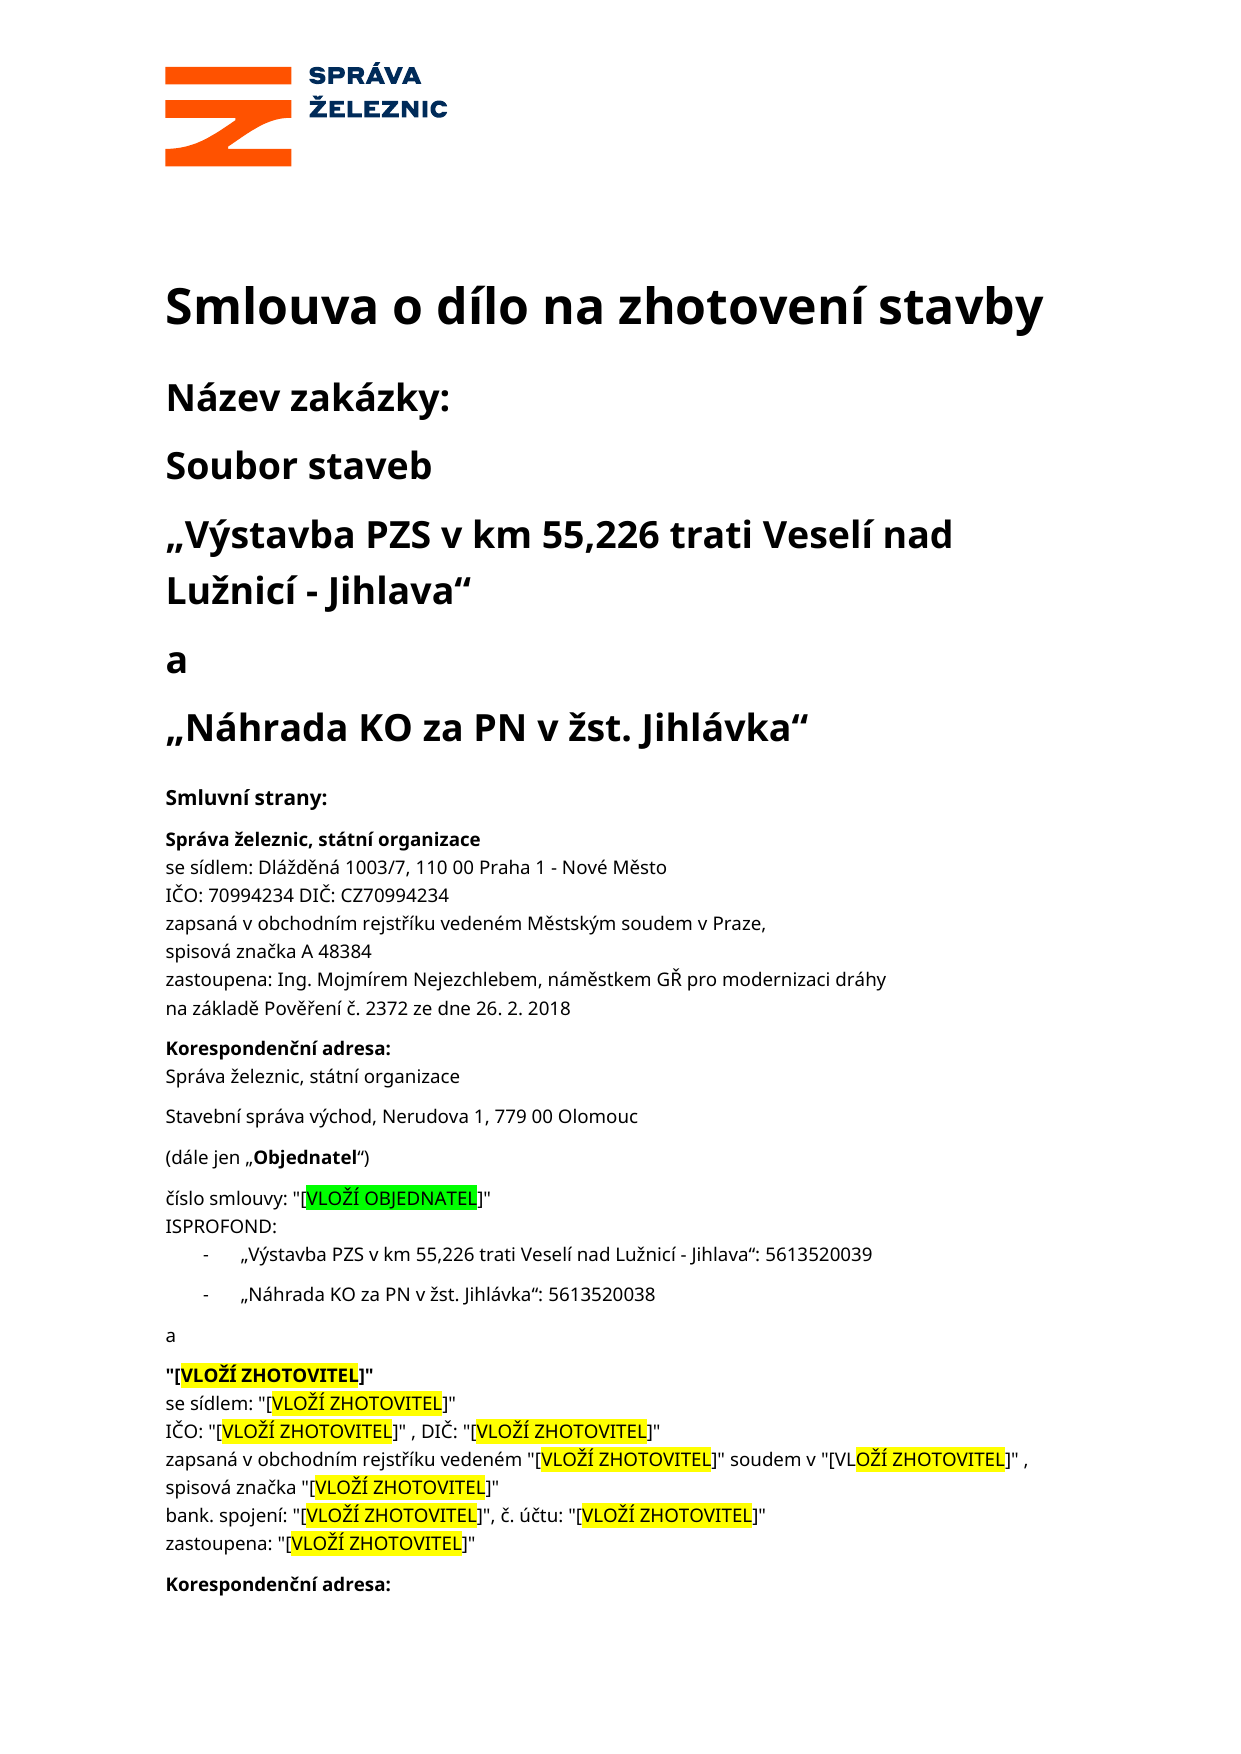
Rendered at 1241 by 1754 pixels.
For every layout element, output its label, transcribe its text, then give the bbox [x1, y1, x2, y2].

text se sídlem: "[VLOŽÍ ZHOTOVITEL]" [442, 1391, 1075, 1416]
text „Náhrada KO za PN v žst. Jihlávka“ [165, 702, 1075, 753]
text Stavební správa východ, Nerudova 1, 779 00 Olomouc [165, 1104, 1075, 1129]
list „Výstavba PZS v km 55,226 trati Veselí nad Lužnicí - Jihlava“: 5613520039 [203, 1241, 1075, 1266]
list „Náhrada KO za PN v žst. Jihlávka“: 5613520038 [203, 1281, 1075, 1307]
text spisová značka A 48384 [165, 939, 1075, 964]
text (dále jen „Objednatel“) [165, 1144, 1075, 1170]
text bank. spojení: "[VLOŽÍ ZHOTOVITEL]", č. účtu: "[VLOŽÍ ZHOTOVITEL]" [752, 1503, 1075, 1528]
text IČO: "[VLOŽÍ ZHOTOVITEL]" , DIČ: "[VLOŽÍ ZHOTOVITEL]" [165, 1418, 1075, 1444]
text Smlouva o dílo na zhotovení stavby [165, 271, 1075, 339]
text zapsaná v obchodním rejstříku vedeném "[VLOŽÍ ZHOTOVITEL]" soudem v "[VLOŽÍ ZHOTOVITEL]" , [165, 1447, 541, 1472]
text IČO: 70994234 DIČ: CZ70994234 [165, 883, 1075, 908]
text spisová značka "[VLOŽÍ ZHOTOVITEL]" [165, 1474, 1075, 1500]
text ISPROFOND: [165, 1213, 1075, 1238]
text zastoupena: Ing. Mojmírem Nejezchlebem, náměstkem GŘ pro modernizaci dráhy [165, 967, 1075, 992]
text "[VLOŽÍ ZHOTOVITEL]" [165, 1362, 1075, 1388]
text se sídlem: "[VLOŽÍ ZHOTOVITEL]" [165, 1391, 272, 1416]
text a [165, 1322, 1075, 1347]
text číslo smlouvy: "[VLOŽÍ OBJEDNATEL]" [165, 1185, 306, 1210]
text zapsaná v obchodním rejstříku vedeném Městským soudem v Praze, [165, 911, 1075, 936]
text Název zakázky: [165, 371, 1075, 422]
text číslo smlouvy: "[VLOŽÍ OBJEDNATEL]" [477, 1185, 1075, 1210]
text Korespondenční adresa: [165, 1035, 1075, 1061]
text a [165, 633, 1075, 684]
text na základě Pověření č. 2372 ze dne 26. 2. 2018 [165, 995, 1075, 1020]
text se sídlem: Dlážděná 1003/7, 110 00 Praha 1 - Nové Město [165, 855, 1075, 880]
text Správa železnic, státní organizace [165, 1063, 1075, 1089]
text Korespondenční adresa: [165, 1571, 1075, 1597]
text Soubor staveb [165, 440, 1075, 491]
text zastoupena: "[VLOŽÍ ZHOTOVITEL]" [165, 1531, 291, 1556]
text Správa železnic, státní organizace [165, 827, 1075, 852]
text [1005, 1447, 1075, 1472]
text „Výstavba PZS v km 55,226 trati Veselí nad Lužnicí - Jihlava“ [165, 508, 1075, 616]
text zastoupena: "[VLOŽÍ ZHOTOVITEL]" [462, 1531, 1075, 1556]
text Smluvní strany: [165, 783, 1075, 811]
